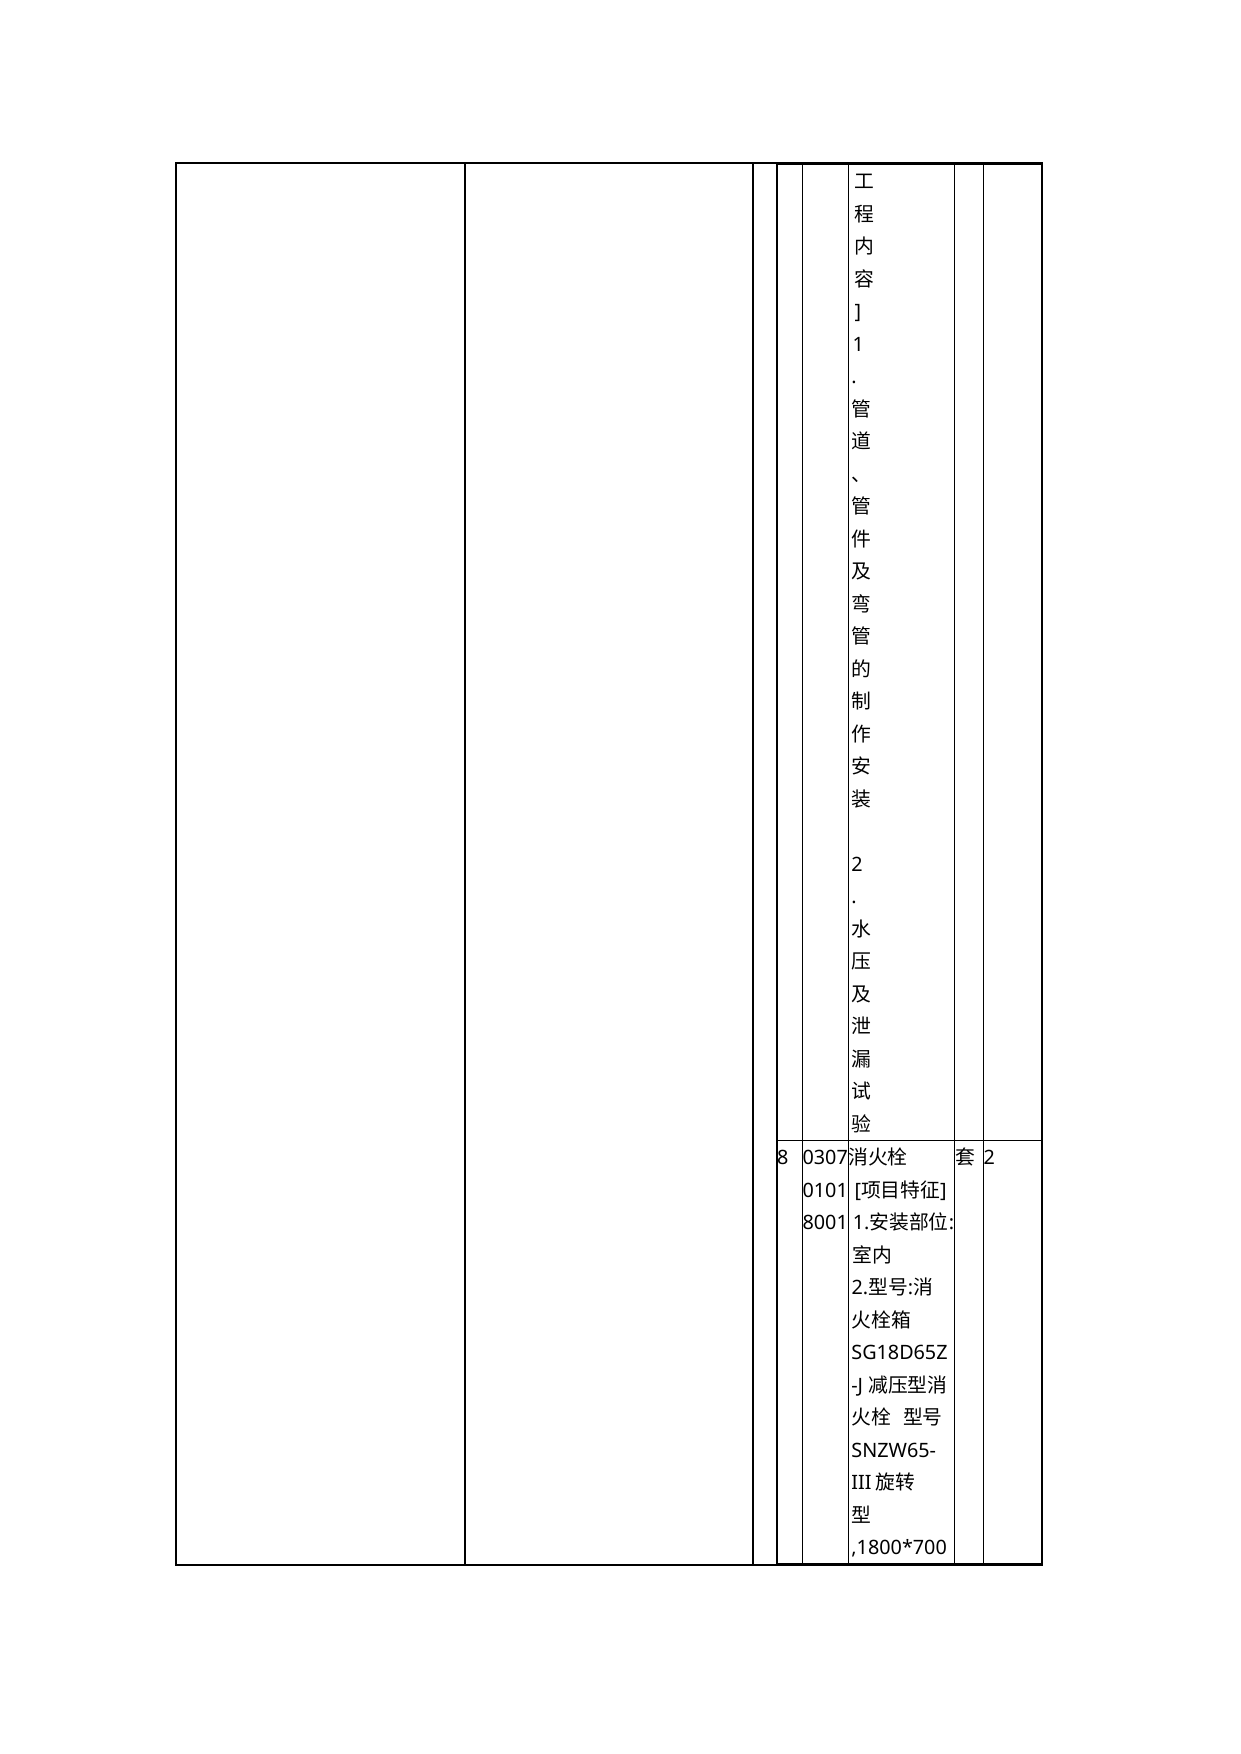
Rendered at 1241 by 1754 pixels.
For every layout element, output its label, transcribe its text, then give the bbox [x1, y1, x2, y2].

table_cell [849, 1141, 954, 1563]
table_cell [803, 1141, 848, 1563]
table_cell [955, 165, 983, 1140]
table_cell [984, 165, 1041, 1140]
table_cell 1 [466, 164, 752, 1564]
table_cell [754, 164, 776, 1564]
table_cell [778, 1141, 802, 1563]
table_cell [177, 164, 464, 1564]
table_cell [778, 165, 802, 1140]
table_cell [849, 165, 954, 1140]
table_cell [955, 1141, 983, 1563]
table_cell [984, 1141, 1041, 1563]
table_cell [803, 165, 848, 1140]
